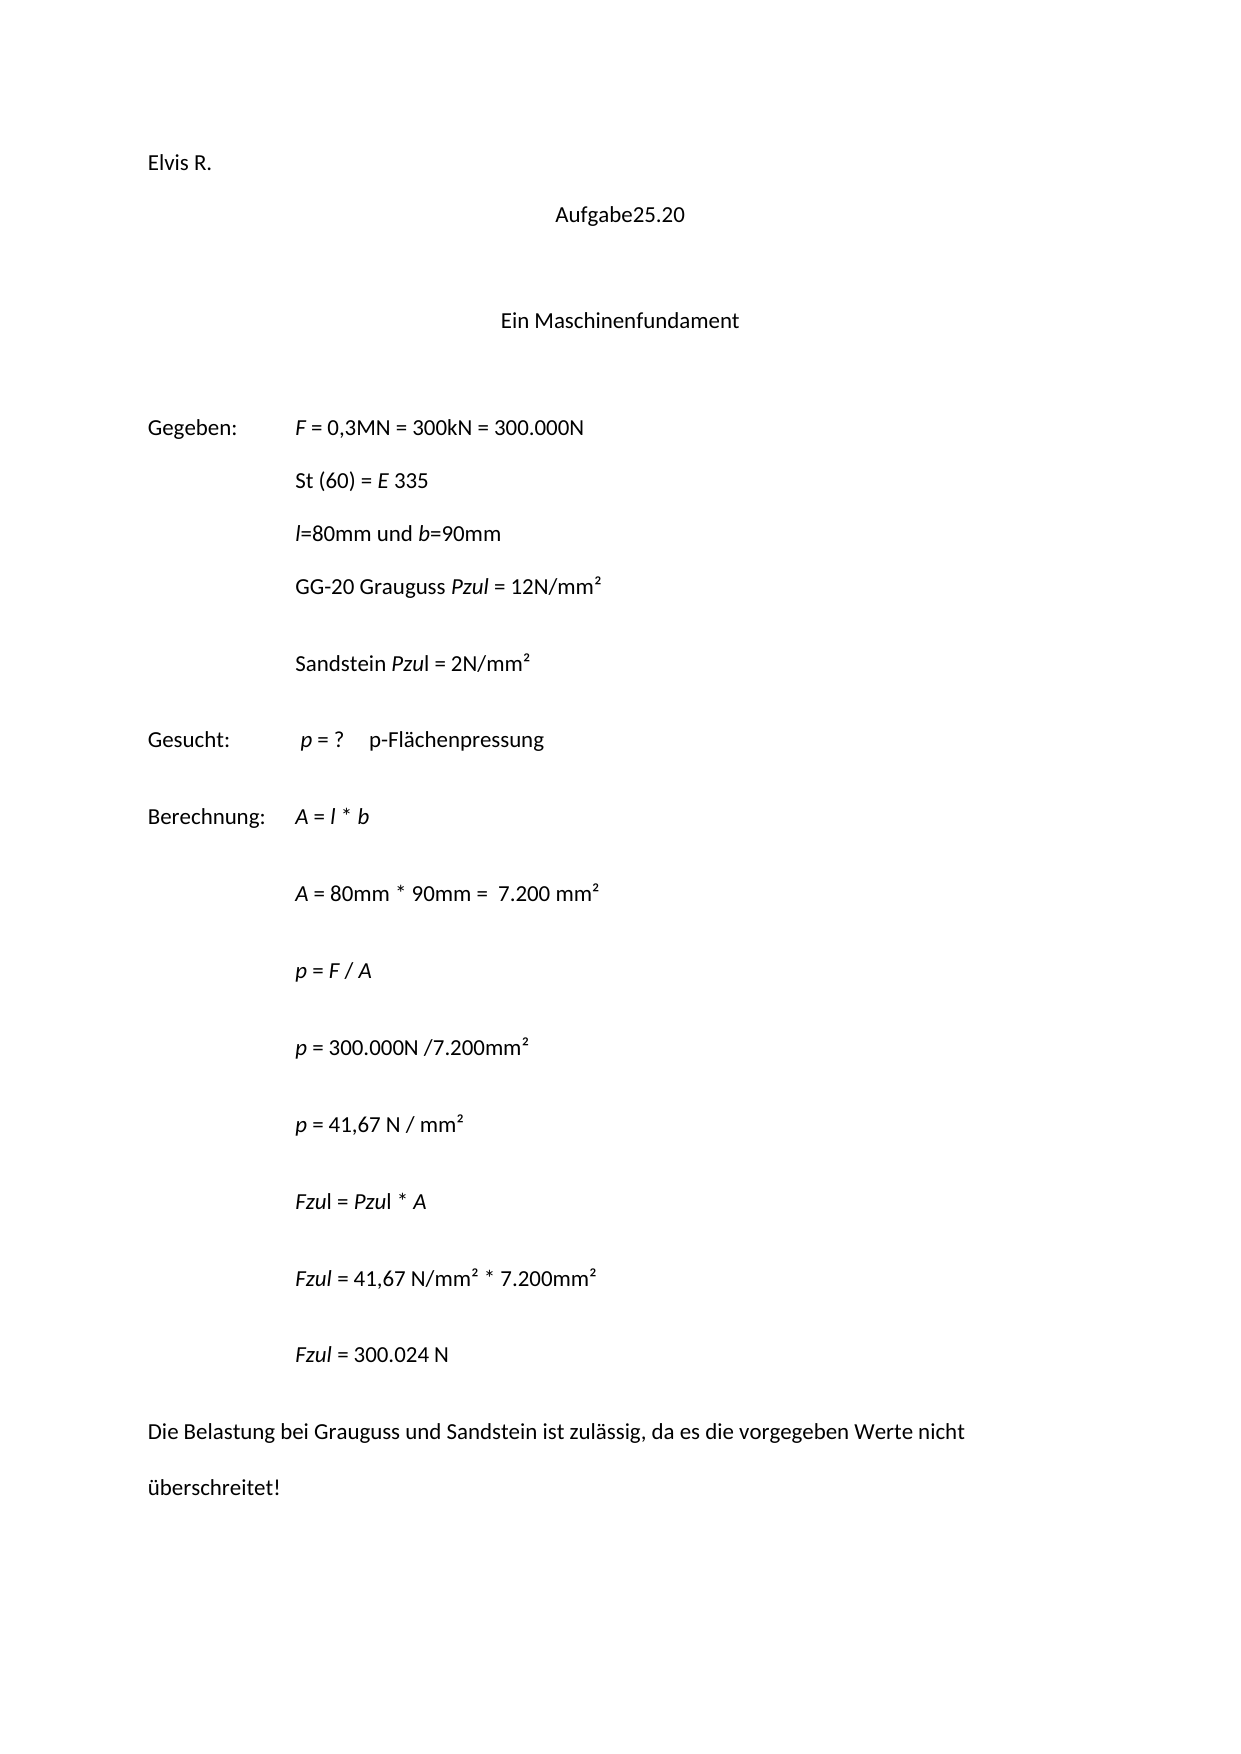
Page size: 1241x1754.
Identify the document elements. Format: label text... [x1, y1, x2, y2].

text A = 80mm * 90mm = 7.200 mm² [148, 879, 1093, 907]
text l=80mm und b=90mm [148, 519, 1093, 547]
text Gegeben: F = 0,3MN = 300kN = 300.000N [148, 413, 1093, 441]
text Aufgabe25.20 [148, 201, 1093, 229]
text Fzul = 300.024 N [221, 1341, 1093, 1368]
text Elvis R. [148, 148, 1093, 176]
text St (60) = E 335 [148, 466, 1093, 494]
text p = 41,67 N / mm² [221, 1110, 1093, 1138]
text p = 300.000N /7.200mm² [221, 1033, 1093, 1061]
text GG-20 Grauguss Pzul = 12N/mm² [148, 572, 1093, 600]
text Ein Maschinenfundament [148, 307, 1093, 335]
text Gesucht: p = ? p-Flächenpressung [148, 726, 1093, 753]
text Fzul = Pzul * A [221, 1187, 1093, 1215]
text Sandstein Pzul = 2N/mm² [148, 649, 1093, 677]
text Fzul = 41,67 N/mm² * 7.200mm² [221, 1264, 1093, 1292]
text p = F / A [221, 956, 1093, 984]
text Berechnung: A = l * b [148, 802, 1093, 830]
text Die Belastung bei Grauguss und Sandstein ist zulässig, da es die vorgegeben Werte nicht überschreitet! [148, 1417, 1093, 1501]
